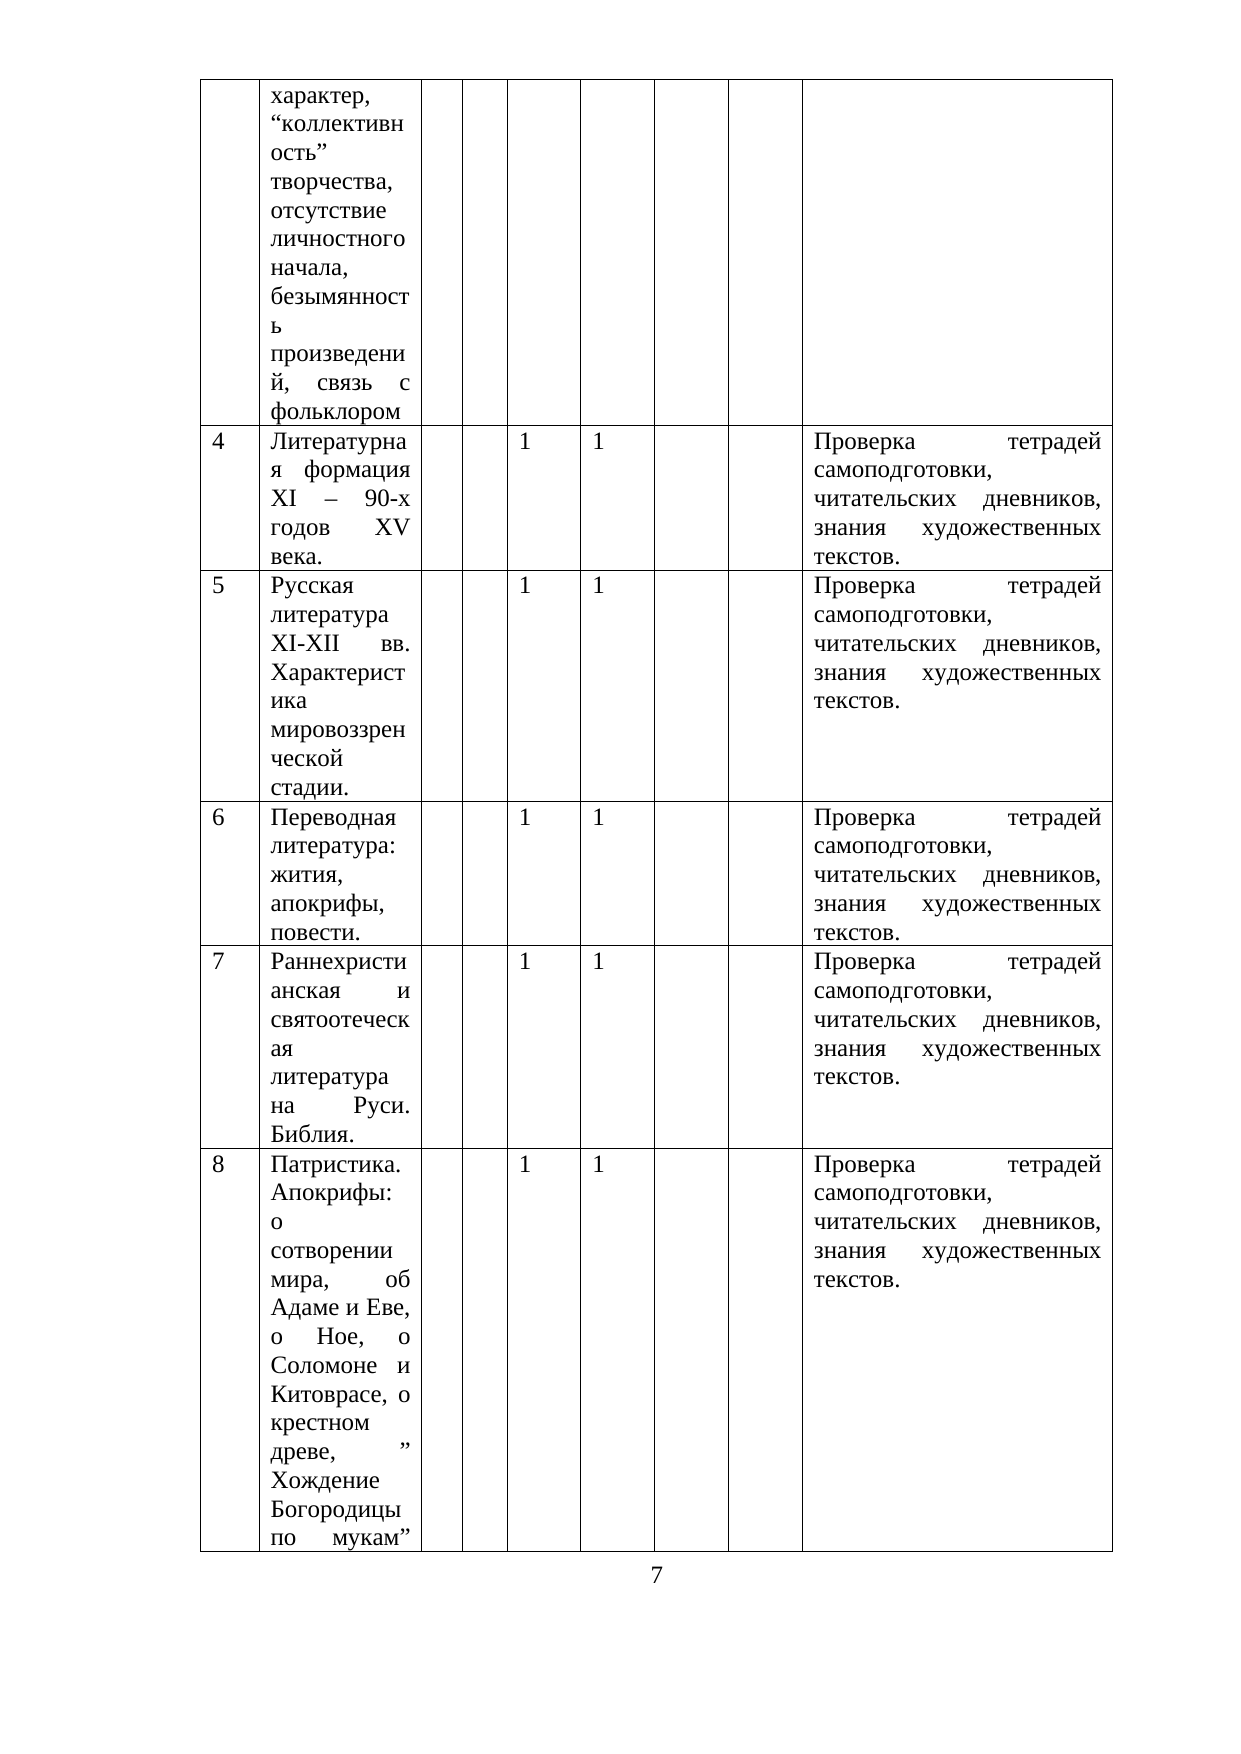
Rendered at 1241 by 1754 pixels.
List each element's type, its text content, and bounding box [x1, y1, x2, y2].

table_cell 1 [508, 1149, 580, 1551]
table_cell 8 [201, 1149, 259, 1551]
table_cell [463, 1149, 507, 1551]
table_cell [729, 571, 802, 801]
table_cell Переводная литература: жития, апокрифы, повести. [260, 802, 421, 945]
table_cell [463, 426, 507, 569]
table_cell [422, 571, 462, 801]
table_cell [803, 80, 1112, 425]
table_cell [422, 802, 462, 945]
table_cell 4 [201, 426, 259, 569]
table_cell [463, 802, 507, 945]
table_cell Раннехристианская и святоотеческая литература на Руси. Библия. [260, 946, 421, 1148]
table_cell 1 [581, 571, 654, 801]
table_cell 1 [508, 946, 580, 1148]
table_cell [260, 80, 421, 425]
table_cell 1 [581, 80, 654, 425]
table_cell [729, 80, 802, 425]
table_cell 1 [581, 946, 654, 1148]
table_cell [655, 80, 728, 425]
table_cell 5 [201, 571, 259, 801]
table_cell Литературная формация XI – 90-х годов XV века. [260, 426, 421, 569]
table_cell [655, 426, 728, 569]
table_cell 1 [581, 1149, 654, 1551]
table_cell Проверка тетрадей самоподготовки, читательских дневников, знания художественных текстов. [803, 426, 1112, 569]
table_cell 7 [201, 946, 259, 1148]
table_cell Проверка тетрадей самоподготовки, читательских дневников, знания художественных текстов. [803, 571, 1112, 801]
table_cell [729, 802, 802, 945]
table_cell 1 [581, 802, 654, 945]
table_cell [729, 1149, 802, 1551]
table_cell Проверка тетрадей самоподготовки, читательских дневников, знания художественных текстов. [803, 946, 1112, 1148]
table_cell 1 [508, 426, 580, 569]
table_cell [655, 802, 728, 945]
table_cell [729, 946, 802, 1148]
table_cell 6 [201, 802, 259, 945]
table_cell [422, 426, 462, 569]
table_cell [655, 571, 728, 801]
table_cell [729, 426, 802, 569]
table_cell 3 [201, 80, 259, 425]
table_cell Проверка тетрадей самоподготовки, читательских дневников, знания художественных текстов. [803, 802, 1112, 945]
table_cell 1 [508, 802, 580, 945]
table_cell 1 [508, 571, 580, 801]
table_cell [422, 946, 462, 1148]
table_cell [422, 80, 462, 425]
table_cell [422, 1149, 462, 1551]
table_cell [260, 1149, 421, 1551]
table_cell 1 [508, 80, 580, 425]
table_cell [463, 946, 507, 1148]
table_cell [655, 1149, 728, 1551]
table_cell [463, 80, 507, 425]
table_cell [655, 946, 728, 1148]
table_cell [463, 571, 507, 801]
table_cell Русская литература XI-XII вв. Характеристика мировоззренческой стадии. [260, 571, 421, 801]
table_cell 1 [581, 426, 654, 569]
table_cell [803, 1149, 1112, 1551]
